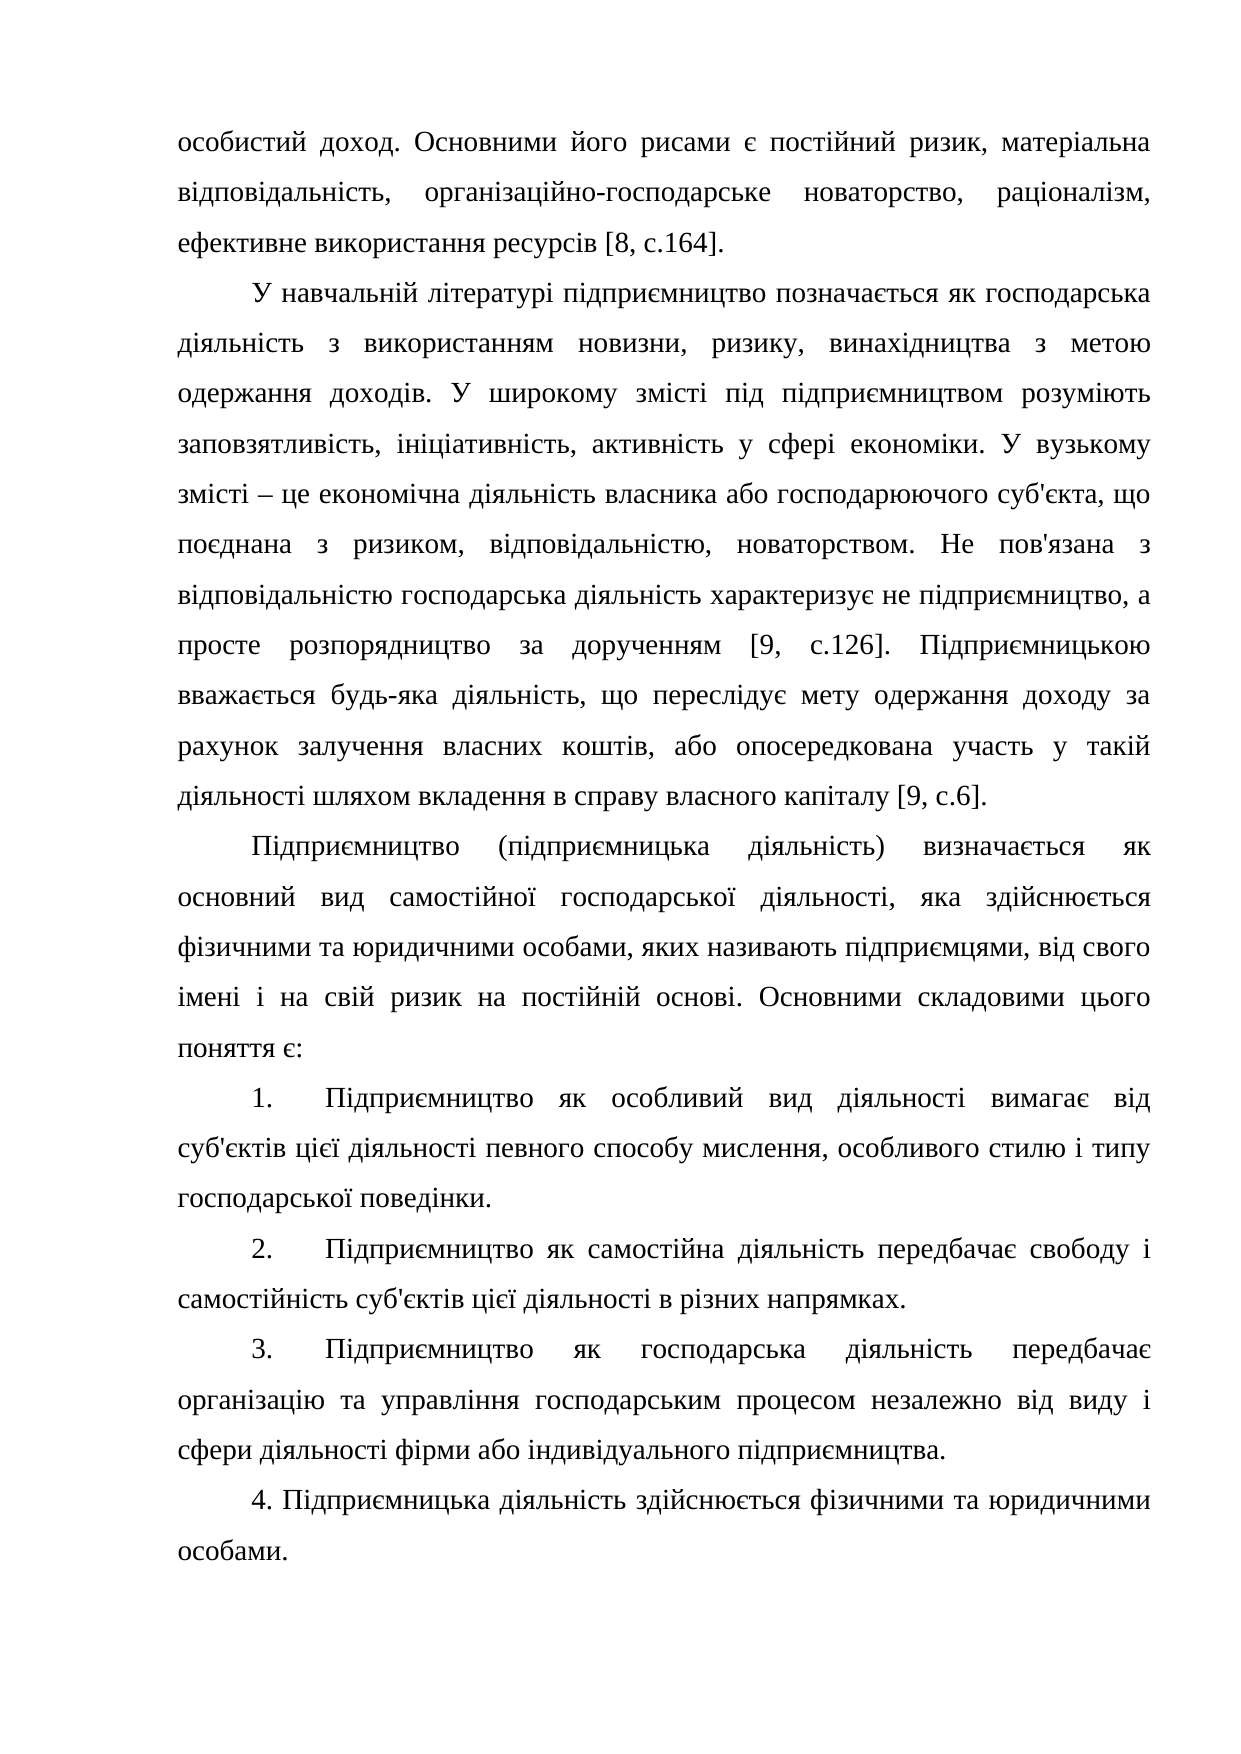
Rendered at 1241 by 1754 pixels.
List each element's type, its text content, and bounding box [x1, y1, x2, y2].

text Підприємництво (підприємницька діяльність) визначається як основний вид самостійної господарської діяльності, яка здійснюється фізичними та юридичними особами, яких називають підприємцями, від свого імені і на свій ризик на постійній основі. Основними складовими цього поняття є: [177, 828, 1152, 1063]
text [177, 124, 1152, 258]
list Підприємництво як особливий вид діяльності вимагає від суб'єктів цієї діяльності певного способу мислення, особливого стилю і типу господарської поведінки. [177, 1080, 1152, 1214]
list Підприємництво як самостійна діяльність передбачає свободу і самостійність суб'єктів цієї діяльності в різних напрямках. [177, 1231, 1152, 1315]
list Підприємництво як господарська діяльність передбачає організацію та управління господарським процесом незалежно від виду і сфери діяльності фірми або індивідуального підприємництва. [177, 1332, 1152, 1466]
text 4. Підприємницька діяльність здійснюється фізичними та юридичними особами. [177, 1482, 1152, 1566]
text У навчальній літературі підприємництво позначається як господарська діяльність з використанням новизни, ризику, винахідництва з метою одержання доходів. У широкому змісті під підприємництвом розуміють заповзятливість, ініціативність, активність у сфері економіки. У вузькому змісті – це економічна діяльність власника або господарюючого суб'єкта, що поєднана з ризиком, відповідальністю, новаторством. Не пов'язана з відповідальністю господарська діяльність характеризує не підприємництво, а просте розпорядництво за дорученням [9, с.126]. Підприємницькою вважається будь-яка діяльність, що переслідує мету одержання доходу за рахунок залучення власних коштів, або опосередкована участь у такій діяльності шляхом вкладення в справу власного капіталу [9, с.6]. [177, 275, 1152, 812]
